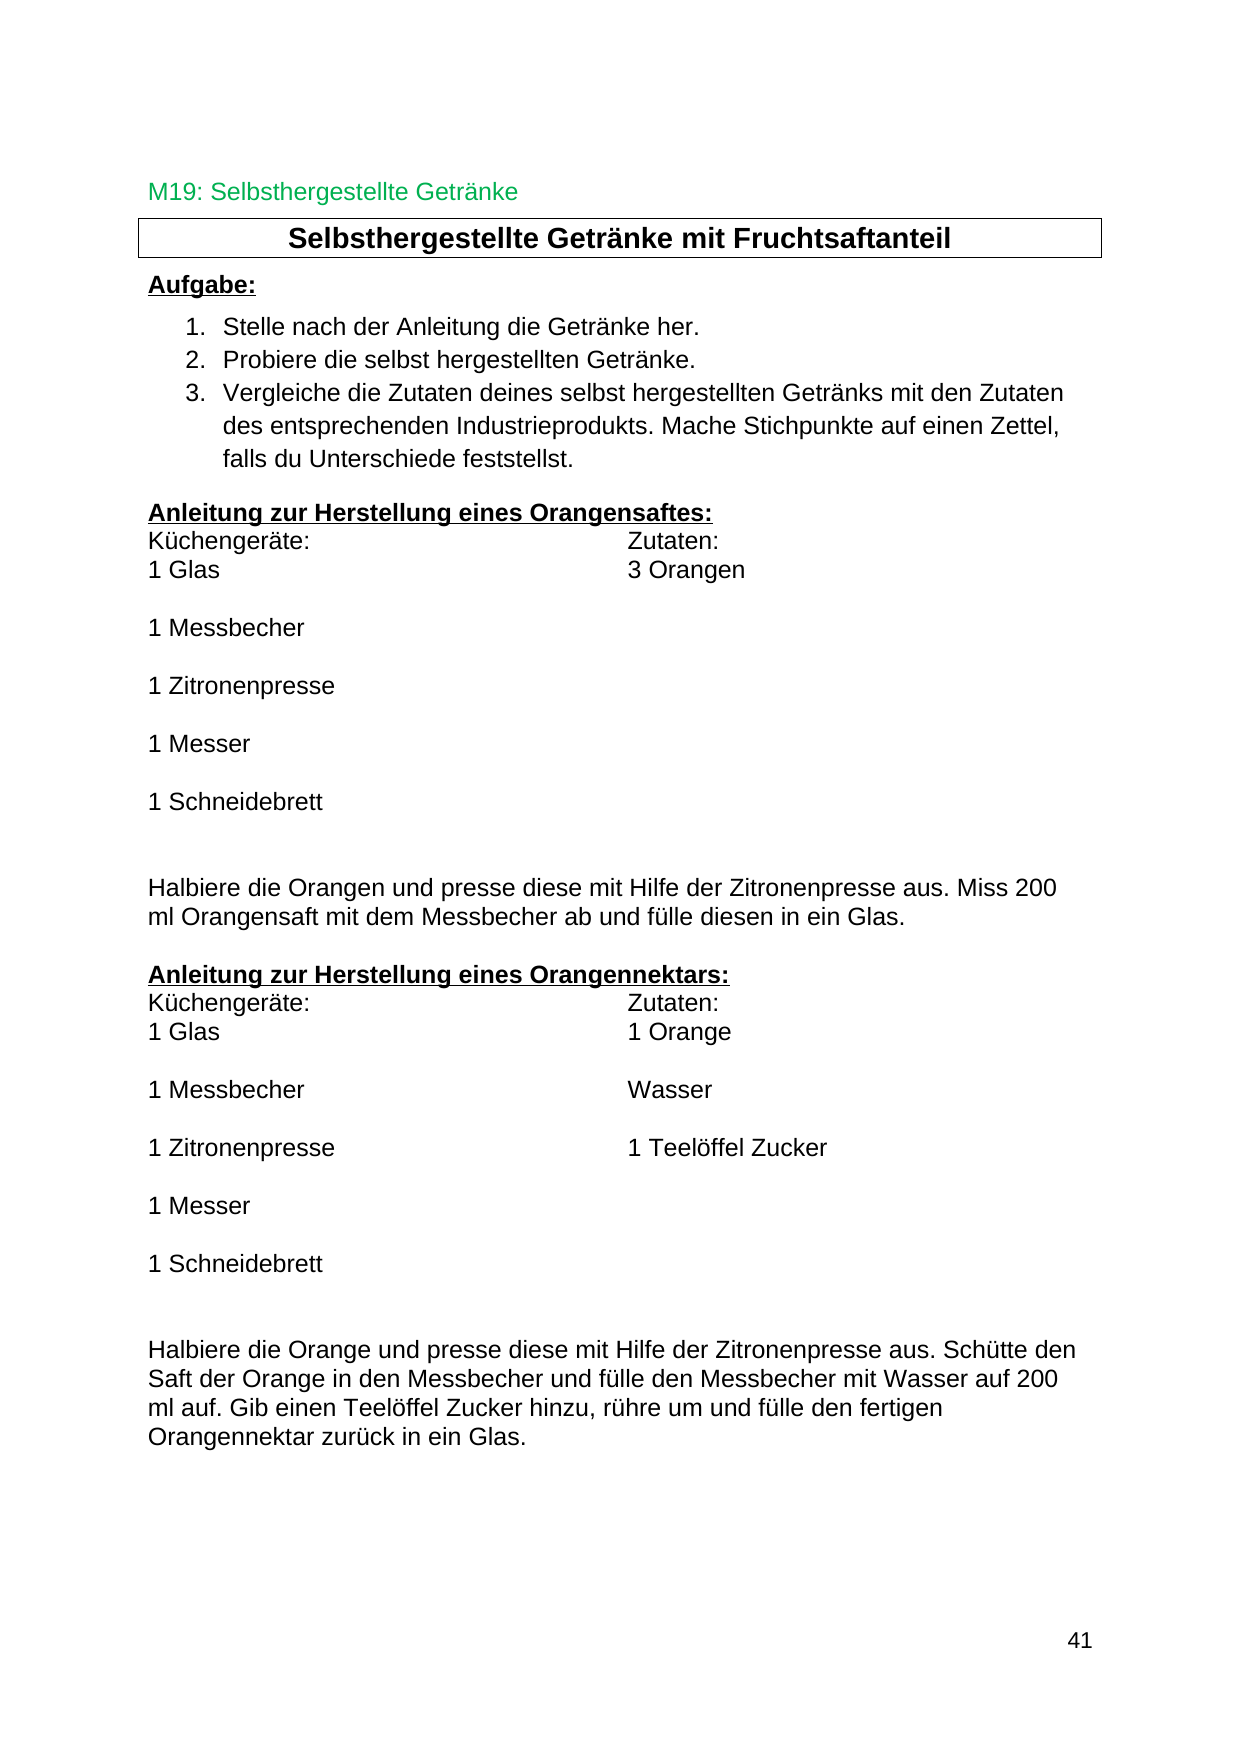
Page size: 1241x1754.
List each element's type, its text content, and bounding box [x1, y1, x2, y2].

table_cell 1 Glas 1 Messbecher 1 Zitronenpresse 1 Messer 1 Schneidebrett [136, 555, 616, 873]
table_header Küchengeräte: [136, 988, 616, 1017]
text M19: Selbsthergestellte Getränke [148, 177, 1093, 206]
table_cell Halbiere die Orangen und presse diese mit Hilfe der Zitronenpresse aus. Miss 200 ml Orangensaft mit dem Messbecher ab und fülle diesen in ein Glas. [136, 873, 1096, 931]
table_cell 1 Glas 1 Messbecher 1 Zitronenpresse 1 Messer 1 Schneidebrett [136, 1017, 616, 1335]
table_header Zutaten: [616, 526, 1096, 555]
text Aufgabe: [148, 270, 1093, 299]
text Anleitung zur Herstellung eines Orangensaftes: [148, 497, 1093, 526]
list Probiere die selbst hergestellten Getränke. [185, 344, 1093, 373]
text Selbsthergestellte Getränke mit Fruchtsaftanteil [139, 219, 1101, 257]
table_cell Halbiere die Orange und presse diese mit Hilfe der Zitronenpresse aus. Schütte den Saft der Orange in den Messbecher und fülle den Messbecher mit Wasser auf 200 ml auf. Gib einen Teelöffel Zucker hinzu, rühre um und fülle den fertigen Orangennektar zurück in ein Glas. [136, 1335, 1096, 1450]
list Stelle nach der Anleitung die Getränke her. [185, 312, 1093, 340]
text Anleitung zur Herstellung eines Orangennektars: [148, 959, 1093, 988]
table_header Zutaten: [616, 988, 1096, 1017]
table_cell 1 Orange Wasser 1 Teelöffel Zucker [616, 1017, 1096, 1335]
list Vergleiche die Zutaten deines selbst hergestellten Getränks mit den Zutaten des entsprechenden Industrieprodukts. Mache Stichpunkte auf einen Zettel, falls du Unterschiede feststellst. [185, 378, 1093, 472]
table_cell 3 Orangen [616, 555, 1096, 873]
table_header Küchengeräte: [136, 526, 616, 555]
